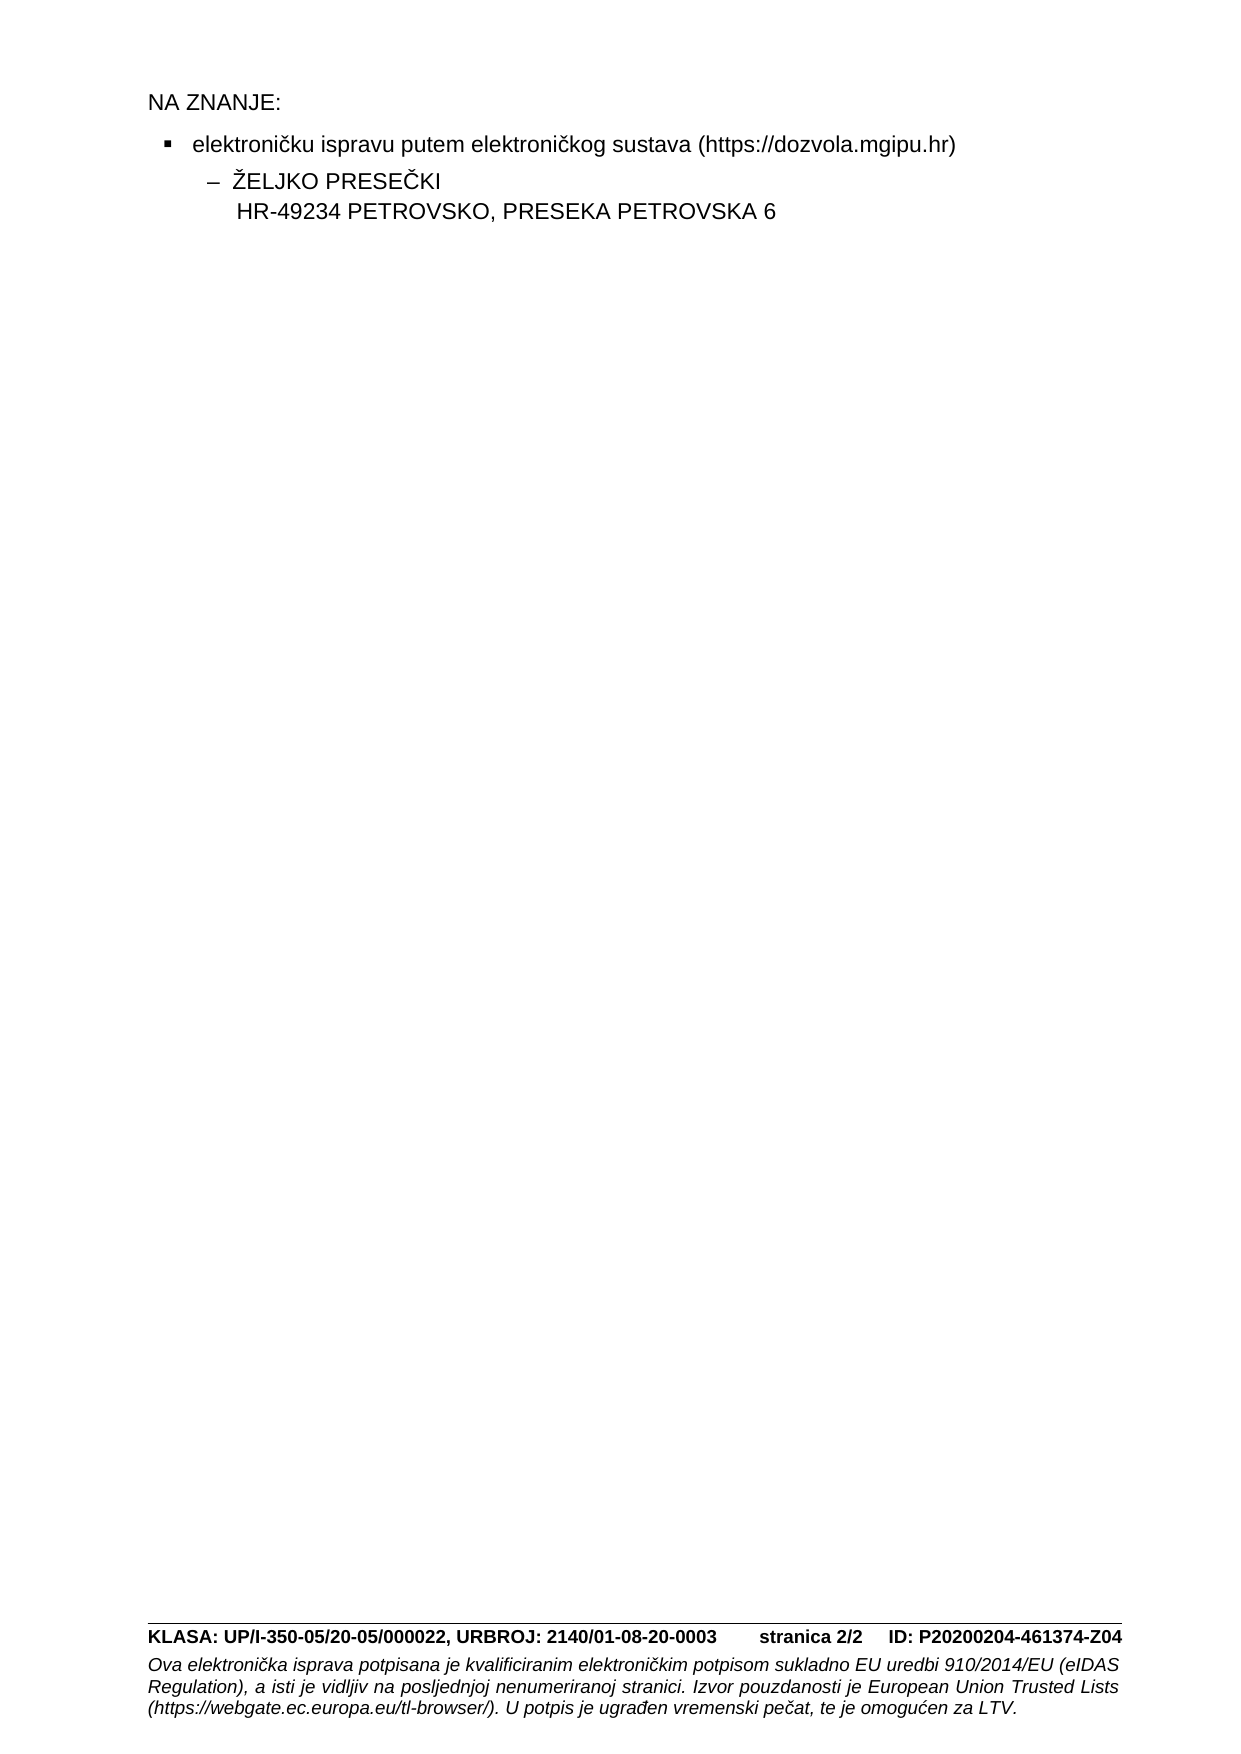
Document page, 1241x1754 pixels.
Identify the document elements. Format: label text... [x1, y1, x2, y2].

text – ŽELJKO PRESEČKI [207, 168, 1004, 194]
list elektroničku ispravu putem elektroničkog sustava (https://dozvola.mgipu.hr) [162, 131, 1122, 158]
text HR-49234 PETROVSKO, PRESEKA PETROVSKA 6 [236, 198, 1122, 224]
text NA ZNANJE: [148, 89, 1004, 115]
